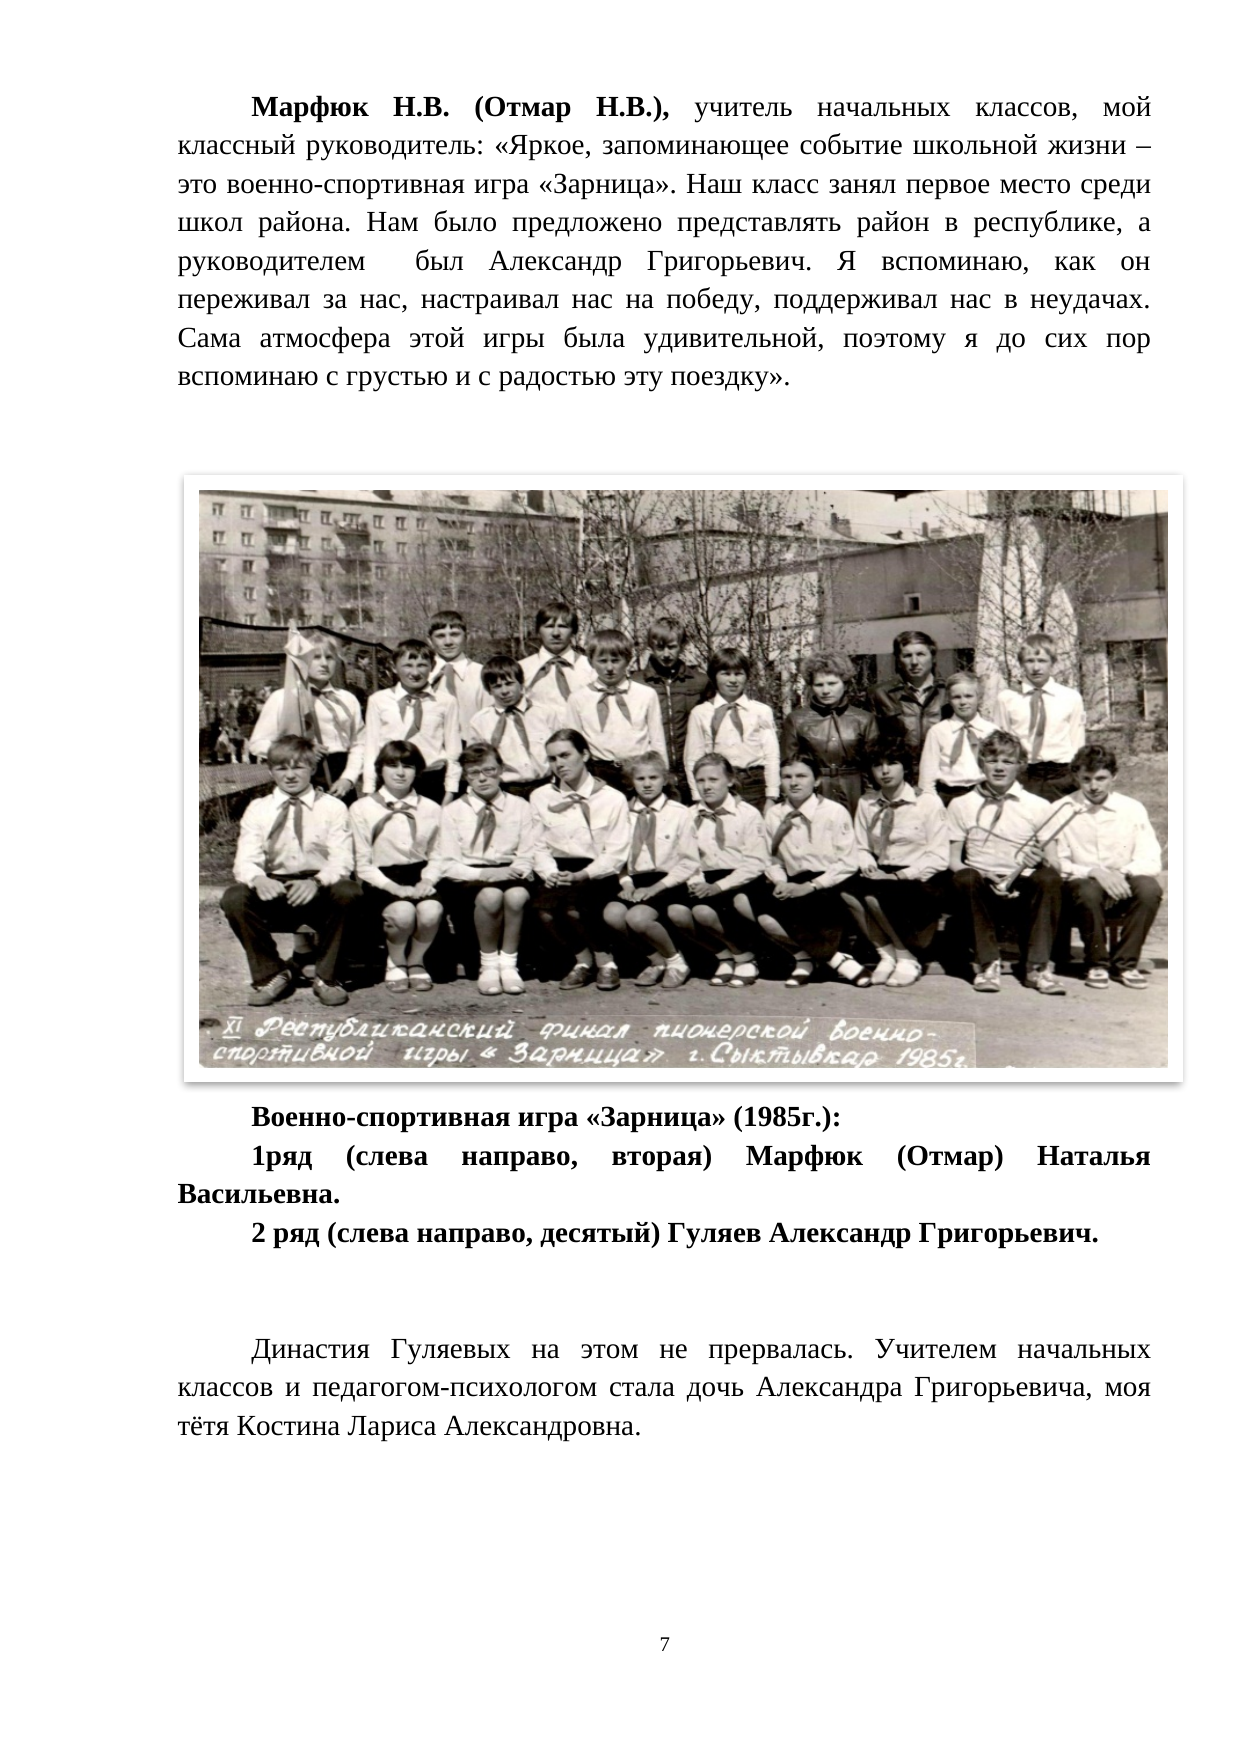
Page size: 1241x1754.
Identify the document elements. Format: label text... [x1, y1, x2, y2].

text Марфюк Н.В. (Отмар Н.В.), учитель начальных классов, мой классный руководитель: «Яркое, запоминающее событие школьной жизни – это военно-спортивная игра «Зарница». Наш класс занял первое место среди школ района. Нам было предложено представлять район в республике, а руководителем был Александр Григорьевич. Я вспоминаю, как он переживал за нас, настраивал нас на победу, поддерживал нас в неудачах. Сама атмосфера этой игры была удивительной, поэтому я до сих пор вспоминаю с грустью и с радостью эту поездку». [177, 89, 1152, 392]
picture [199, 490, 1168, 1068]
text Военно-спортивная игра «Зарница» (1985г.): [177, 1099, 1152, 1133]
text 1ряд (слева направо, вторая) Марфюк (Отмар) Наталья Васильевна. [177, 1138, 1152, 1210]
text Династия Гуляевых на этом не прервалась. Учителем начальных классов и педагогом-психологом стала дочь Александра Григорьевича, моя тётя Костина Лариса Александровна. [177, 1331, 1152, 1441]
text 2 ряд (слева направо, десятый) Гуляев Александр Григорьевич. [177, 1215, 1152, 1249]
